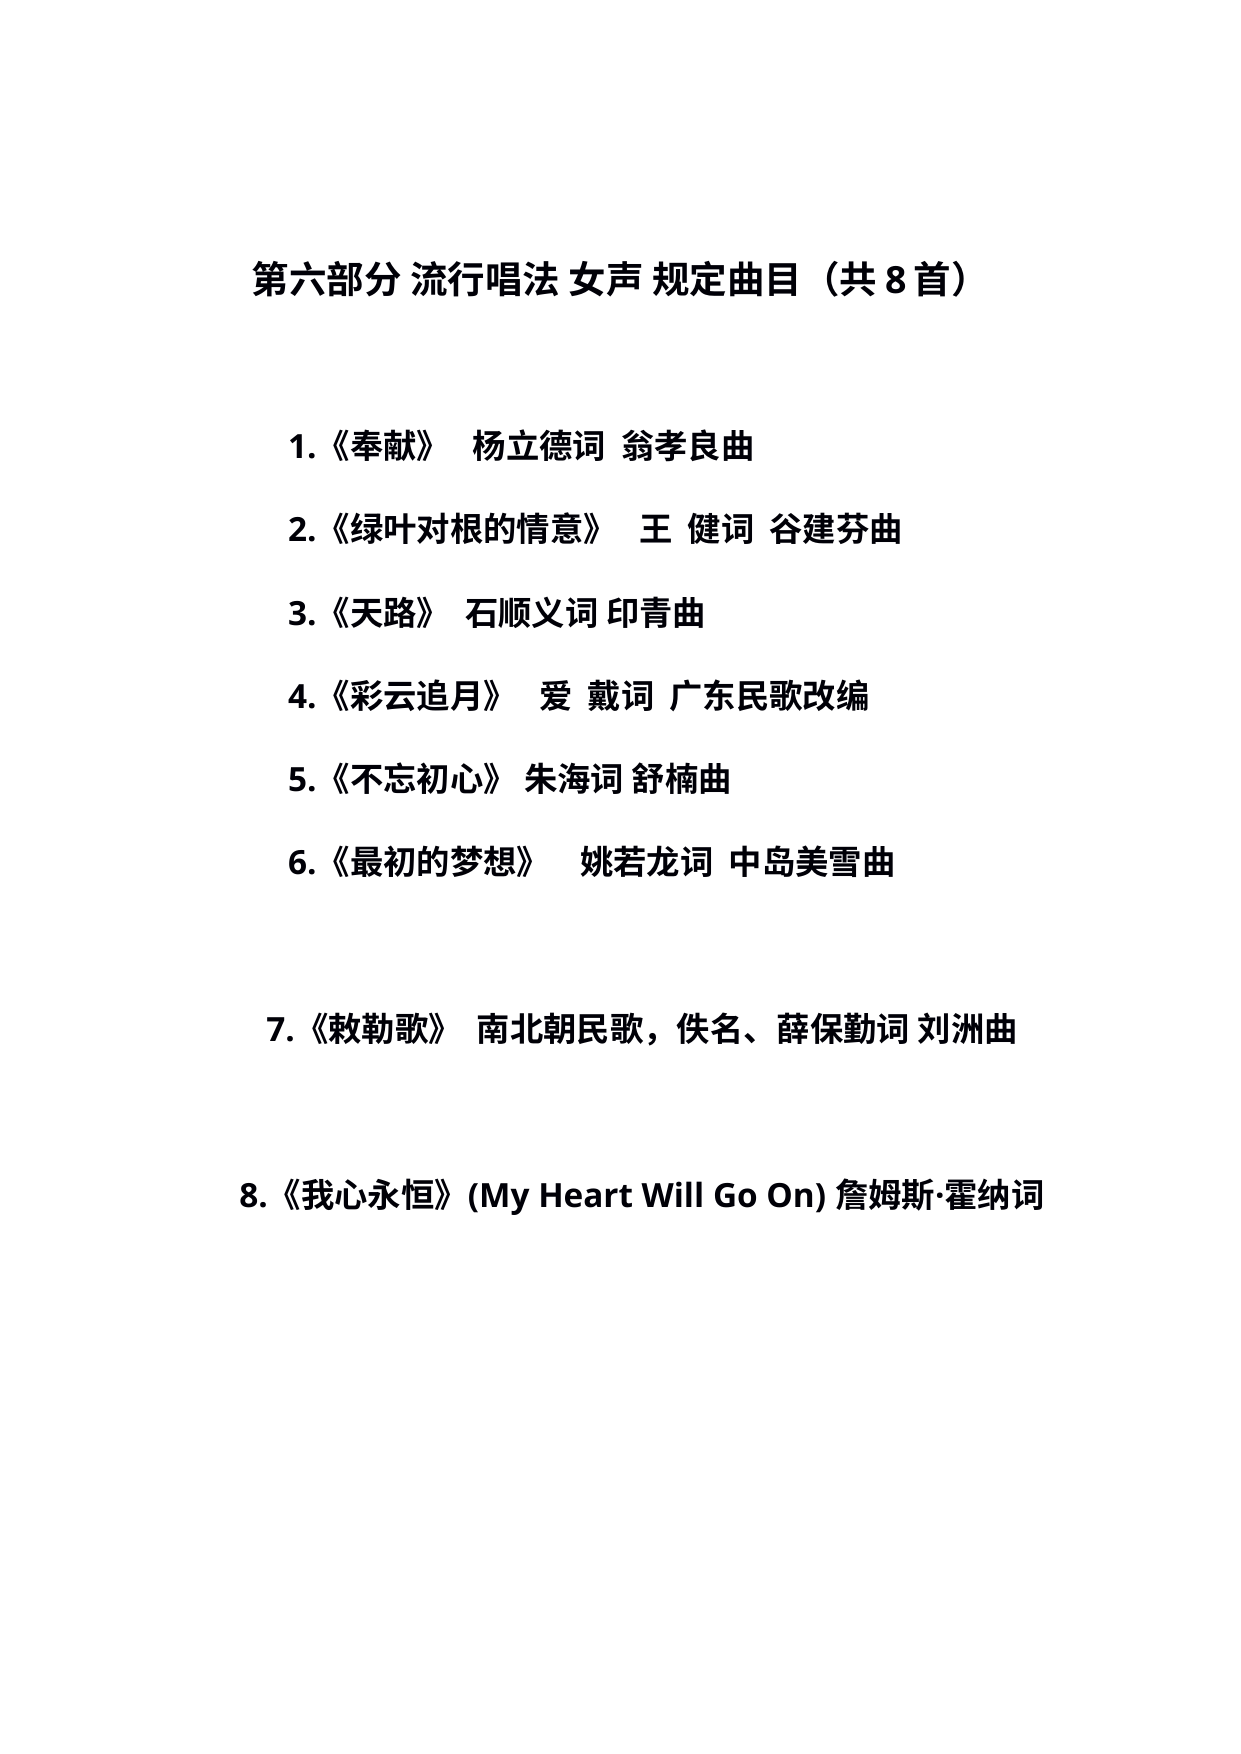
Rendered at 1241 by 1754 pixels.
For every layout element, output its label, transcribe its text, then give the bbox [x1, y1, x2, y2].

text 第六部分 流行唱法 女声 规定曲目（共8首） [187, 245, 1053, 310]
text 1.《奉献》 杨立德词 翁孝良曲 [187, 412, 1053, 477]
text 4.《彩云追月》 爱 戴词 广东民歌改编 [187, 661, 1053, 726]
text 6.《最初的梦想》 姚若龙词 中岛美雪曲 [187, 828, 1053, 893]
text 2.《绿叶对根的情意》 王 健词 谷建芬曲 [187, 495, 1053, 560]
text 3.《天路》 石顺义词 印青曲 [187, 578, 1053, 643]
text 8.《我心永恒》(My Heart Will Go On) 詹姆斯·霍纳词 [187, 1161, 1053, 1226]
text 7.《敕勒歌》 南北朝民歌，佚名、薛保勤词 刘洲曲 [187, 994, 1053, 1059]
text 5.《不忘初心》 朱海词 舒楠曲 [187, 744, 1053, 809]
